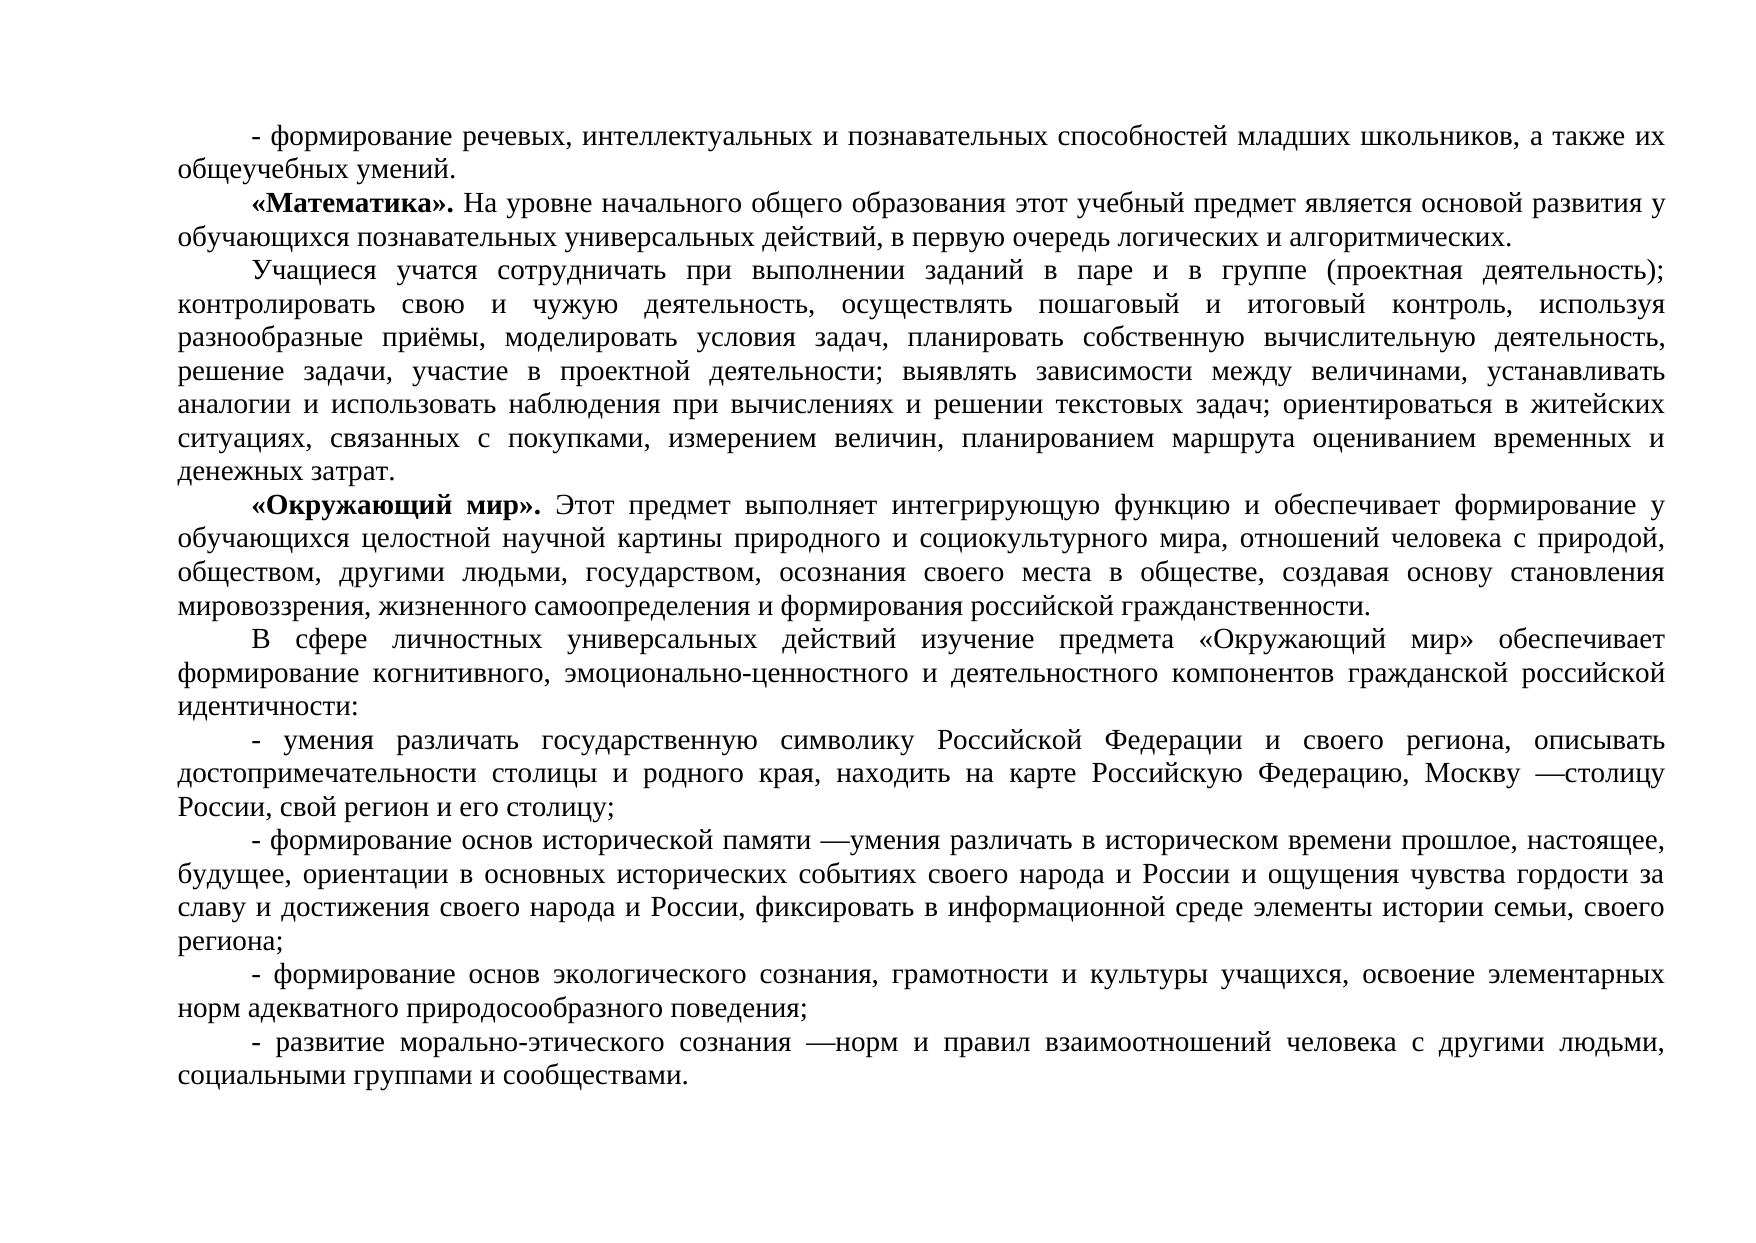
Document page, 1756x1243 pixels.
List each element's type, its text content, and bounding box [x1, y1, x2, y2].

text «Окружающий мир». Этот предмет выполняет интегрирующую функцию и обеспечивает формирование у обучающихся целостной научной картины природного и социокультурного мира, отношений человека с природой, обществом, другими людьми, государством, осознания своего места в обществе, создавая основу становления мировоззрения, жизненного самоопределения и формирования российской гражданственности. [177, 487, 1667, 621]
text - формирование основ исторической памяти —умения различать в историческом времени прошлое, настоящее, будущее, ориентации в основных исторических событиях своего народа и России и ощущения чувства гордости за славу и достижения своего народа и России, фиксировать в информационной среде элементы истории семьи, своего региона; [177, 822, 1667, 957]
text В сфере личностных универсальных действий изучение предмета «Окружающий мир» обеспечивает формирование когнитивного, эмоционально-ценностного и деятельностного компонентов гражданской российской идентичности: [177, 621, 1667, 722]
text - умения различать государственную символику Российской Федерации и своего региона, описывать достопримечательности столицы и родного края, находить на карте Российскую Федерацию, Москву —столицу России, свой регион и его столицу; [177, 722, 1667, 822]
text Учащиеся учатся сотрудничать при выполнении заданий в паре и в группе (проектная деятельность); контролировать свою и чужую деятельность, осуществлять пошаговый и итоговый контроль, используя разнообразные приёмы, моделировать условия задач, планировать собственную вычислительную деятельность, решение задачи, участие в проектной деятельности; выявлять зависимости между величинами, устанавливать аналогии и использовать наблюдения при вычислениях и решении текстовых задач; ориентироваться в житейских ситуациях, связанных с покупками, измерением величин, планированием маршрута оцениванием временных и денежных затрат. [177, 252, 1667, 487]
text - формирование основ экологического сознания, грамотности и культуры учащихся, освоение элементарных норм адекватного природосообразного поведения; [177, 957, 1667, 1024]
text - развитие морально-этического сознания —норм и правил взаимоотношений человека с другими людьми, социальными группами и сообществами. [177, 1024, 1667, 1091]
text - формирование речевых, интеллектуальных и познавательных способностей младших школьников, а также их общеучебных умений. [177, 118, 1667, 185]
text «Математика». На уровне начального общего образования этот учебный предмет является основой развития у обучающихся познавательных универсальных действий, в первую очередь логических и алгоритмических. [177, 185, 1667, 252]
